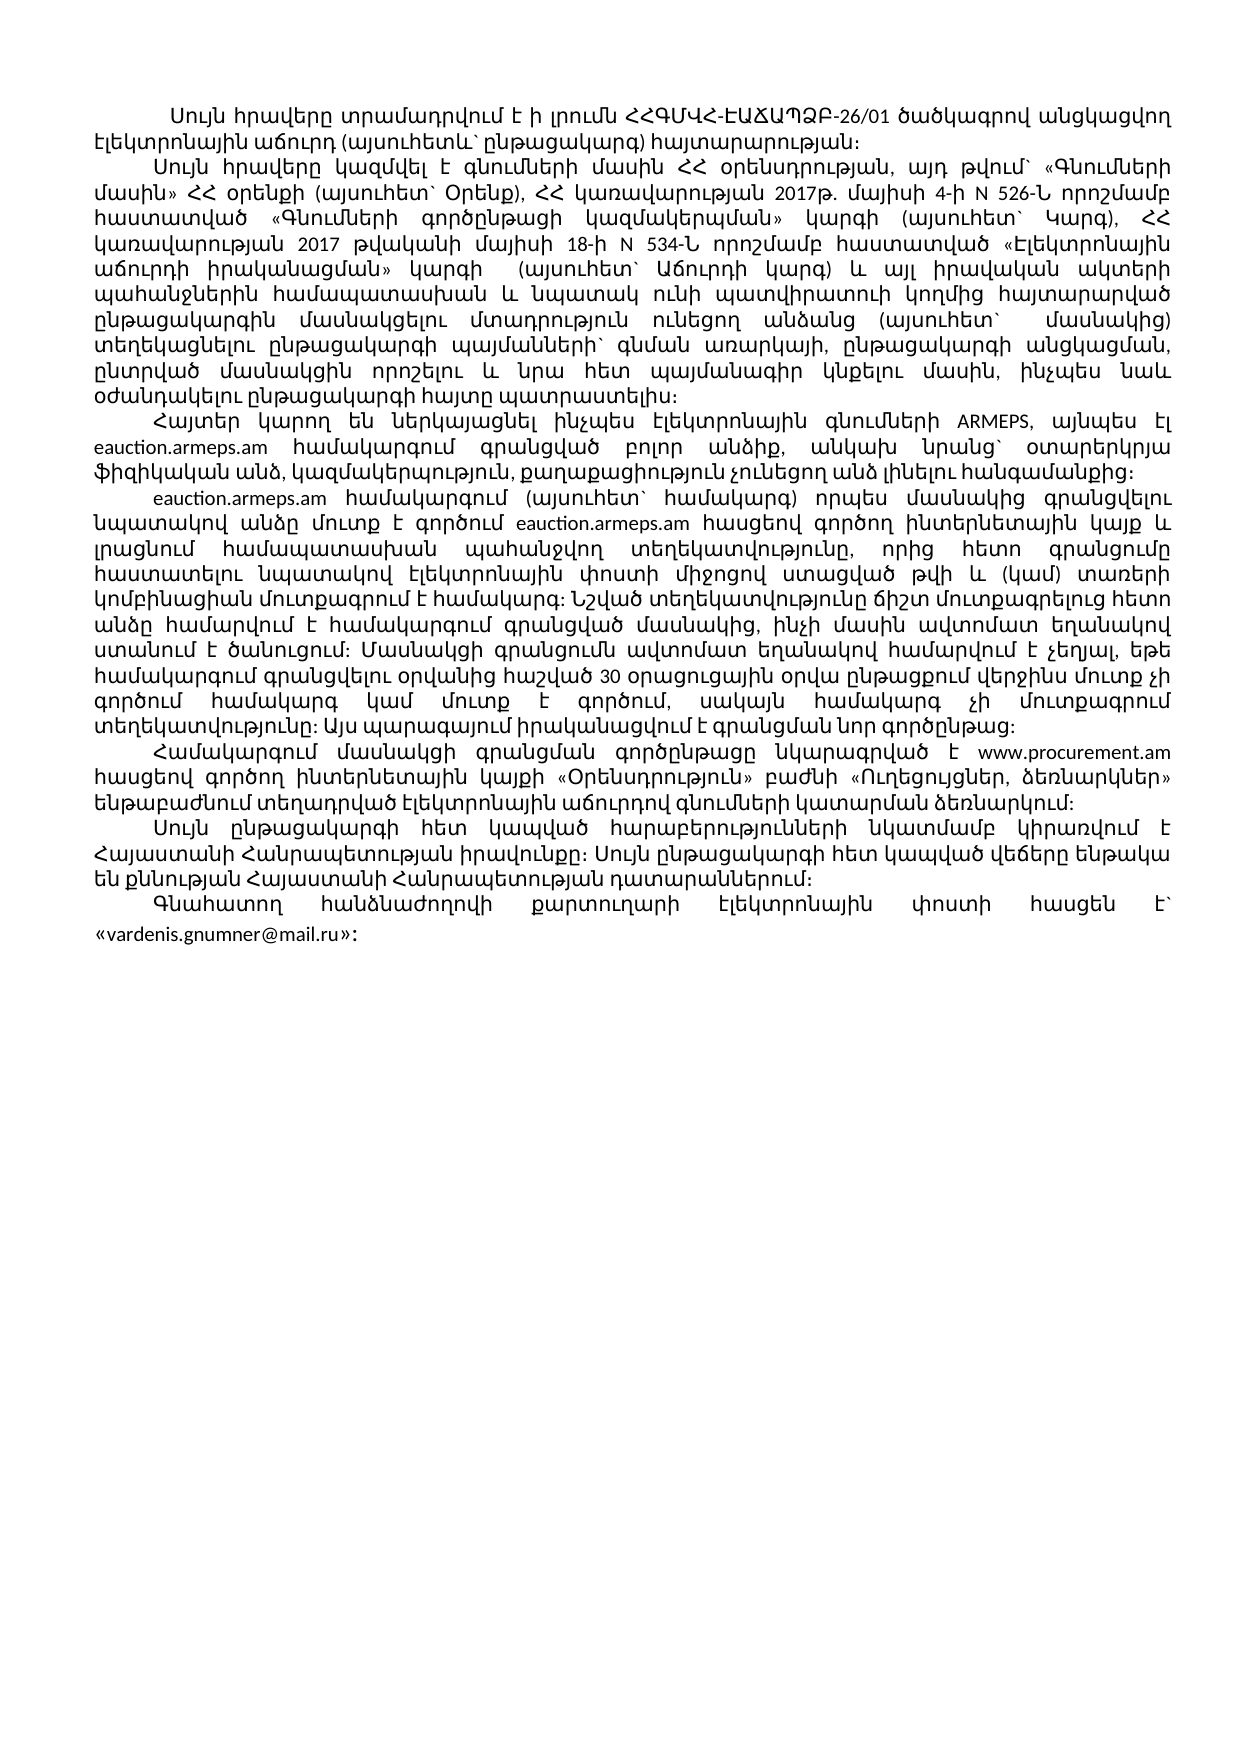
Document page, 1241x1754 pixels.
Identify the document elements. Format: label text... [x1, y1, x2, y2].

text Համակարգում մասնակցի գրանցման գործընթացը նկարագրված է www.procurement.am հասցեով գործող ինտերնետային կայքի «Օրենսդրություն» բաժնի «Ուղեցույցներ, ձեռնարկներ» ենթաբաժնում տեղադրված էլեկտրոնային աճուրդով գնումների կատարման ձեռնարկում: [94, 739, 1171, 815]
text eauction.armeps.am համակարգում (այսուհետ` համակարգ) որպես մասնակից գրանցվելու նպատակով անձը մուտք է գործում eauction.armeps.am հասցեով գործող ինտերնետային կայք և լրացնում համապատասխան պահանջվող տեղեկատվությունը, որից հետո գրանցումը հաստատելու նպատակով էլեկտրոնային փոստի միջոցով ստացված թվի և (կամ) տառերի կոմբինացիան մուտքագրում է համակարգ: Նշված տեղեկատվությունը ճիշտ մուտքագրելուց հետո անձը համարվում է համակարգում գրանցված մասնակից, ինչի մասին ավտոմատ եղանակով ստանում է ծանուցում: Մասնակցի գրանցումն ավտոմատ եղանակով համարվում է չեղյալ, եթե համակարգում գրանցվելու օրվանից հաշված 30 օրացուցային օրվա ընթացքում վերջինս մուտք չի գործում համակարգ կամ մուտք է գործում, սակայն համակարգ չի մուտքագրում տեղեկատվությունը: Այս պարագայում իրականացվում է գրանցման նոր գործընթաց: [94, 485, 1171, 739]
text Սույն ընթացակարգի հետ կապված հարաբերությունների նկատմամբ կիրառվում է Հայաստանի Հանրապետության իրավունքը։ Սույն ընթացակարգի հետ կապված վեճերը ենթակա են քննության Հայաստանի Հանրապետության դատարաններում։ [94, 815, 1171, 892]
text Սույն հրավերը տրամադրվում է ի լրումն ՀՀԳՄՎՀ-ԷԱՃԱՊՁԲ-26/01 ծածկագրով անցկացվող էլեկտրոնային աճուրդ (այսուհետև` ընթացակարգ) հայտարարության։ [94, 104, 1171, 154]
text Գնահատող հանձնաժողովի քարտուղարի էլեկտրոնային փոստի հասցեն է` «vardenis.gnumner@mail.ru»: [94, 892, 1171, 948]
text Սույն հրավերը կազմվել է գնումների մասին ՀՀ օրենսդրության, այդ թվում` «Գնումների մասին» ՀՀ օրենքի (այսուհետ` Օրենք), ՀՀ կառավարության 2017թ. մայիսի 4-ի N 526-Ն որոշմամբ հաստատված «Գնումների գործընթացի կազմակերպման» կարգի (այսուհետ` Կարգ), ՀՀ կառավարության 2017 թվականի մայիսի 18-ի N 534-Ն որոշմամբ հաստատված «Էլեկտրոնային աճուրդի իրականացման» կարգի (այսուհետ` Աճուրդի կարգ) և այլ իրավական ակտերի պահանջներին համապատասխան և նպատակ ունի պատվիրատուի կողմից հայտարարված ընթացակարգին մասնակցելու մտադրություն ունեցող անձանց (այսուհետ` մասնակից) տեղեկացնելու ընթացակարգի պայմանների` գնման առարկայի, ընթացակարգի անցկացման, ընտրված մասնակցին որոշելու և նրա հետ պայմանագիր կնքելու մասին, ինչպես նաև օժանդակելու ընթացակարգի հայտը պատրաստելիս։ [94, 154, 1171, 409]
text Հայտեր կարող են ներկայացնել ինչպես էլեկտրոնային գնումների ARMEPS, այնպես էլ eauction.armeps.am համակարգում գրանցված բոլոր անձիք, անկախ նրանց` օտարերկրյա ֆիզիկական անձ, կազմակերպություն, քաղաքացիություն չունեցող անձ լինելու հանգամանքից։ [94, 409, 1171, 485]
